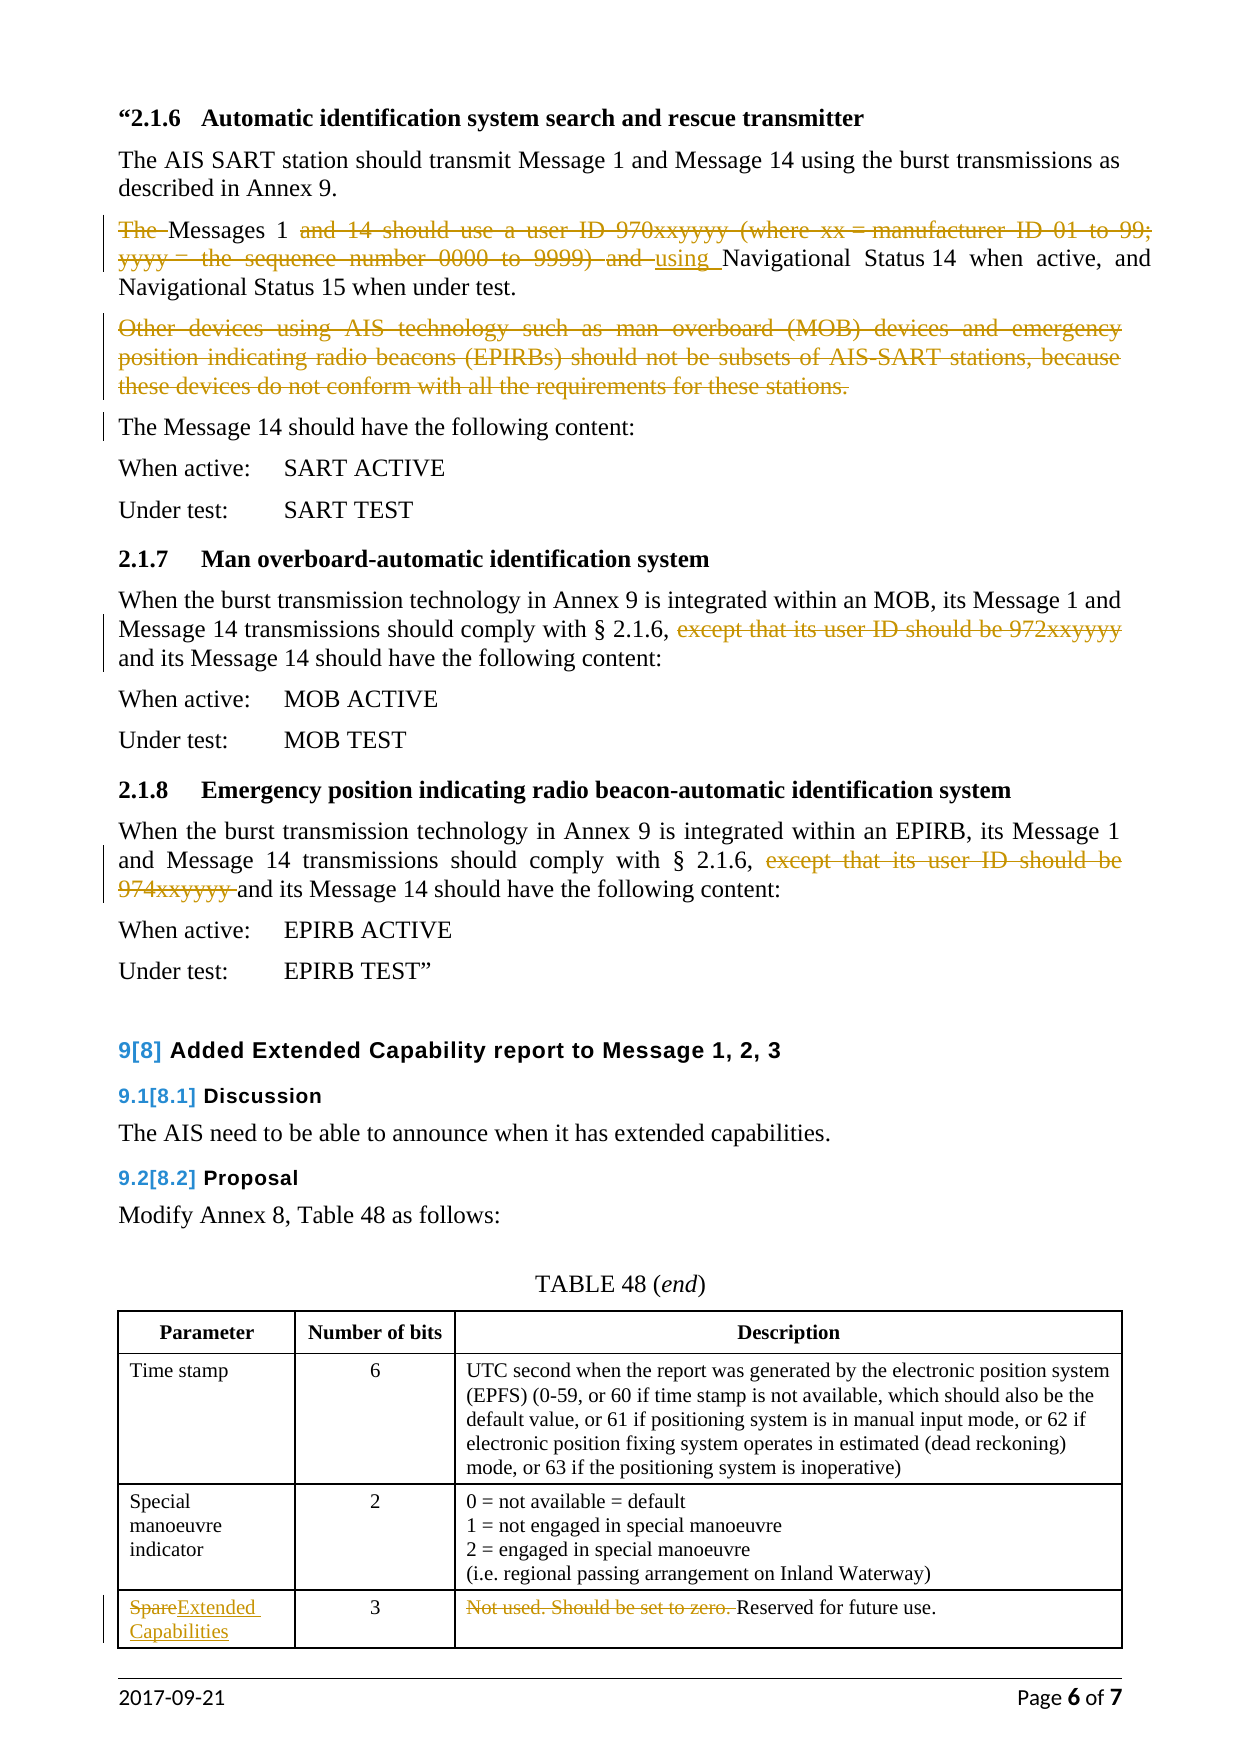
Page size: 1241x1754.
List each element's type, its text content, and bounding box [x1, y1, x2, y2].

table_cell UTC second when the report was generated by the electronic position system (EPFS) (0-59, or 60 if time stamp is not available, which should also be the default value, or 61 if positioning system is in manual input mode, or 62 if electronic position fixing system operates in estimated (dead reckoning) mode, or 63 if the positioning system is inoperative) [456, 1354, 1121, 1483]
text When active: SART ACTIVE [118, 453, 1122, 482]
text 2.1.8 Emergency position indicating radio beacon-automatic identification system [118, 775, 1122, 804]
text Messages 1 Navigational Status 14 when active, and Navigational Status 15 when under test. [118, 215, 1152, 301]
table_cell 0 = not available = default 1 = not engaged in special manoeuvre 2 = engaged in special manoeuvre (i.e. regional passing arrangement on Inland Waterway) [456, 1485, 1121, 1589]
text When the burst transmission technology in Annex 9 is integrated within an EPIRB, its Message 1 and Message 14 transmissions should comply with § 2.1.6, and its Message 14 should have the following content: [118, 816, 1122, 903]
table_cell [119, 1591, 294, 1647]
text Under test: EPIRB TEST” [118, 956, 1122, 985]
subtitle Added Extended Capability report to Message 1, 2, 3 [118, 1037, 1122, 1063]
text Under test: MOB TEST [118, 726, 1122, 754]
text When active: MOB ACTIVE [118, 684, 1122, 713]
table_cell Reserved for future use. [456, 1591, 1121, 1647]
text 2.1.7 Man overboard-automatic identification system [118, 544, 1122, 573]
table_header Parameter [119, 1312, 294, 1353]
table_header Number of bits [296, 1312, 454, 1353]
table_cell Special manoeuvre indicator [119, 1485, 294, 1589]
text Modify Annex 8, Table 48 as follows: [118, 1201, 1122, 1229]
text When the burst transmission technology in Annex 9 is integrated within an MOB, its Message 1 and Message 14 transmissions should comply with § 2.1.6, and its Message 14 should have the following content: [118, 586, 1122, 672]
table_cell 6 [296, 1354, 454, 1483]
table_cell 2 [296, 1485, 454, 1589]
text Under test: SART TEST [118, 495, 1122, 523]
subtitle Discussion [118, 1084, 1122, 1108]
text The AIS need to be able to announce when it has extended capabilities. [118, 1118, 1122, 1147]
text When active: EPIRB ACTIVE [118, 915, 1122, 944]
text The AIS SART station should transmit Message 1 and Message 14 using the burst transmissions as described in Annex 9. [118, 145, 1122, 202]
table_cell 3 [296, 1591, 454, 1647]
text TABLE 48 (end) [118, 1269, 1122, 1298]
table_cell Time stamp [119, 1354, 294, 1483]
text “2.1.6 Automatic identification system search and rescue transmitter [118, 103, 1122, 132]
text The Message 14 should have the following content: [118, 412, 1122, 441]
subtitle Proposal [118, 1166, 1122, 1190]
table_header Description [456, 1312, 1121, 1353]
